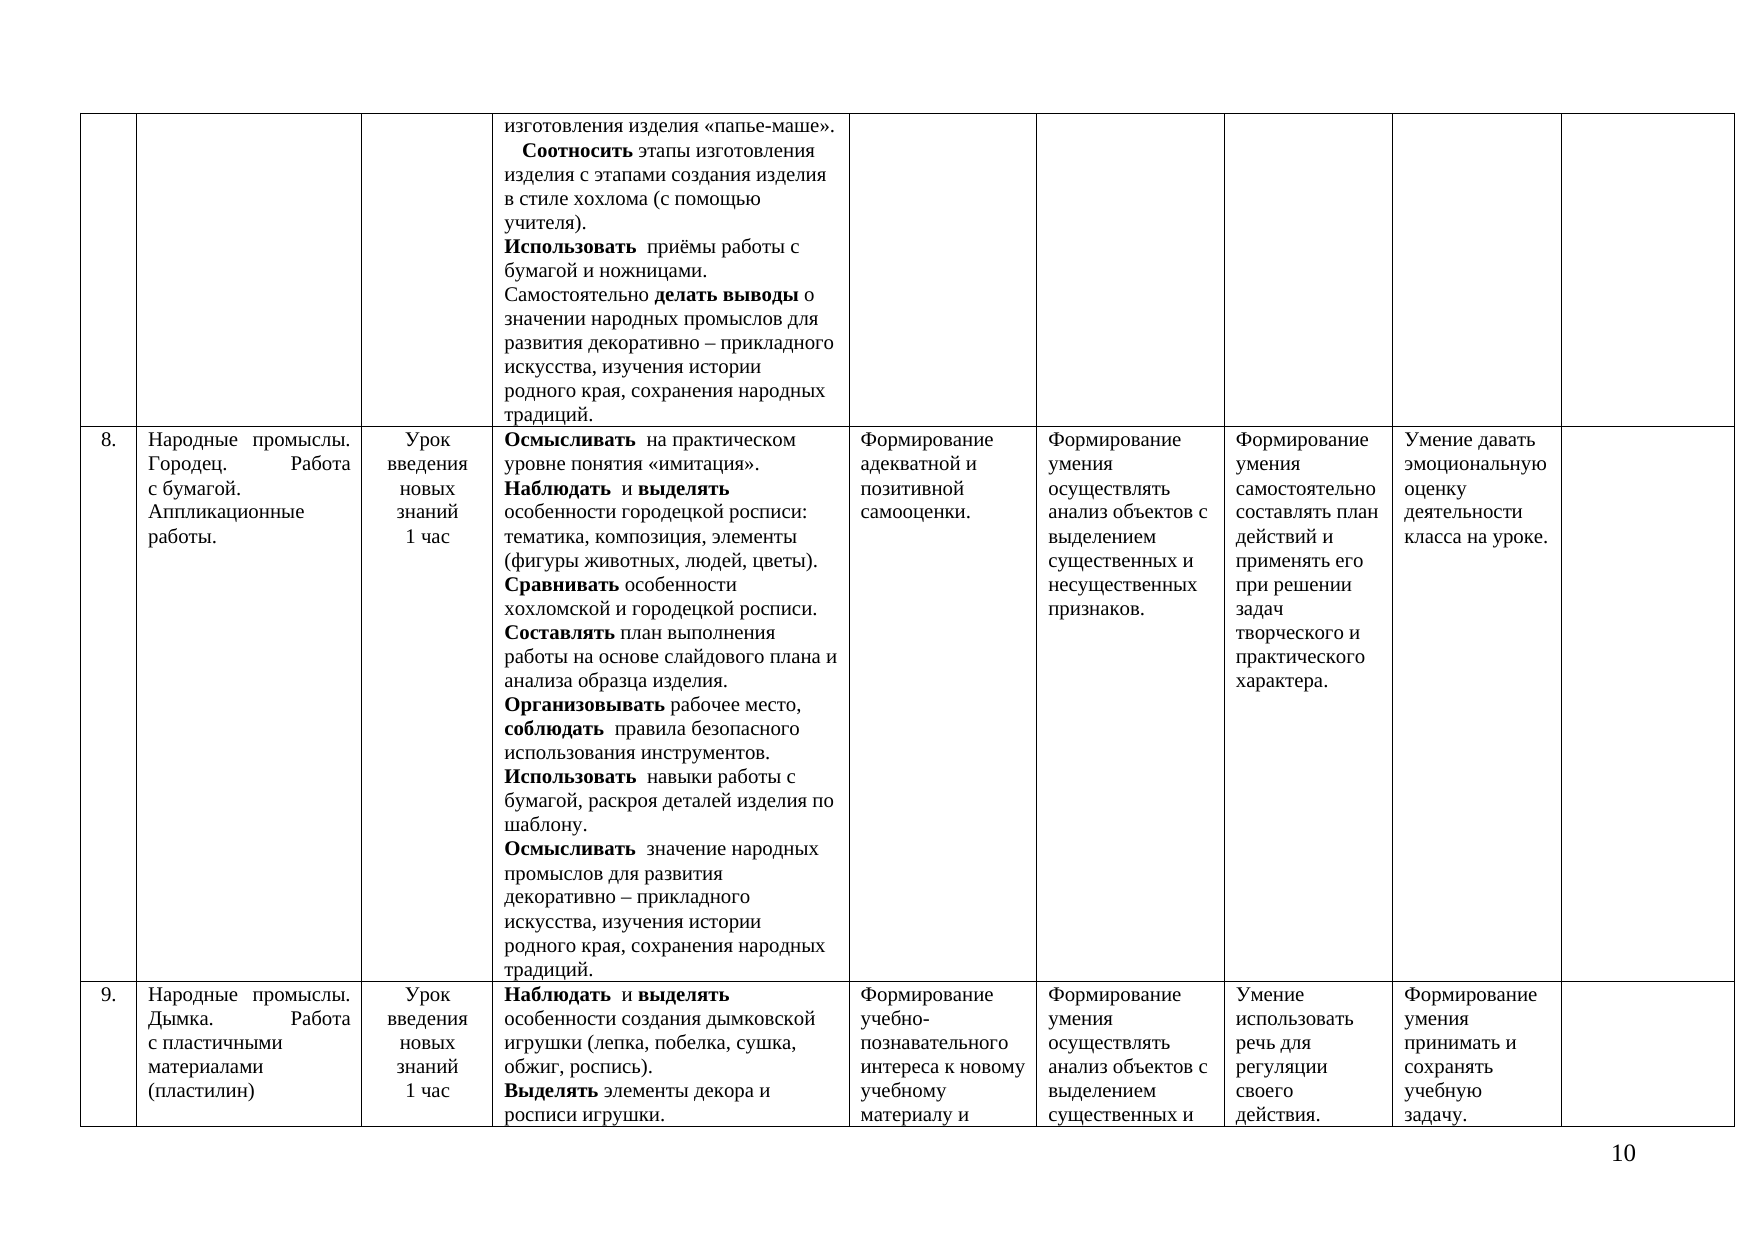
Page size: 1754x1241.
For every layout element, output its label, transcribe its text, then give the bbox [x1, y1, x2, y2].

table_cell Формирование умения самостоятельно составлять план действий и применять его при решении задач творческого и практического характера. [1225, 427, 1392, 981]
table_cell 9. [81, 982, 136, 1126]
table_cell 7. [81, 114, 136, 426]
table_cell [493, 982, 849, 1126]
table_cell Народные промыслы. Городец. Работа с бумагой. Аппликационные работы. [137, 427, 361, 981]
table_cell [850, 114, 1036, 426]
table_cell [362, 114, 492, 426]
table_cell Умение давать эмоциональную оценку деятельности класса на уроке. [1393, 427, 1561, 981]
table_cell Осмысливать на практическом уровне понятия «имитация». Наблюдать и выделять особенности городецкой росписи: тематика, композиция, элементы (фигуры животных, людей, цветы). Сравнивать особенности хохломской и городецкой росписи. Составлять план выполнения работы на основе слайдового плана и анализа образца изделия. Организовывать рабочее место, соблюдать правила безопасного использования инструментов. Использовать навыки работы с бумагой, раскроя деталей изделия по шаблону. Осмысливать значение народных промыслов для развития декоративно – прикладного искусства, изучения истории родного края, сохранения народных традиций. [493, 427, 849, 981]
table_cell Формирование умения осуществлять анализ объектов с выделением существенных и несущественных признаков. [1037, 427, 1224, 981]
table_cell [1562, 982, 1734, 1126]
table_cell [1037, 114, 1224, 426]
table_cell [850, 982, 1036, 1126]
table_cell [1037, 982, 1224, 1126]
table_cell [493, 114, 849, 426]
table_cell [1393, 114, 1561, 426]
table_cell 8. [81, 427, 136, 981]
table_cell [1562, 427, 1734, 981]
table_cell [137, 982, 361, 1126]
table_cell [137, 114, 361, 426]
table_cell Формирование адекватной и позитивной самооценки. [850, 427, 1036, 981]
table_cell Урок введения новых знаний 1 час [362, 427, 492, 981]
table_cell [362, 982, 492, 1126]
table_cell [1562, 114, 1734, 426]
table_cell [1393, 982, 1561, 1126]
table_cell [1225, 982, 1392, 1126]
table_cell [1225, 114, 1392, 426]
